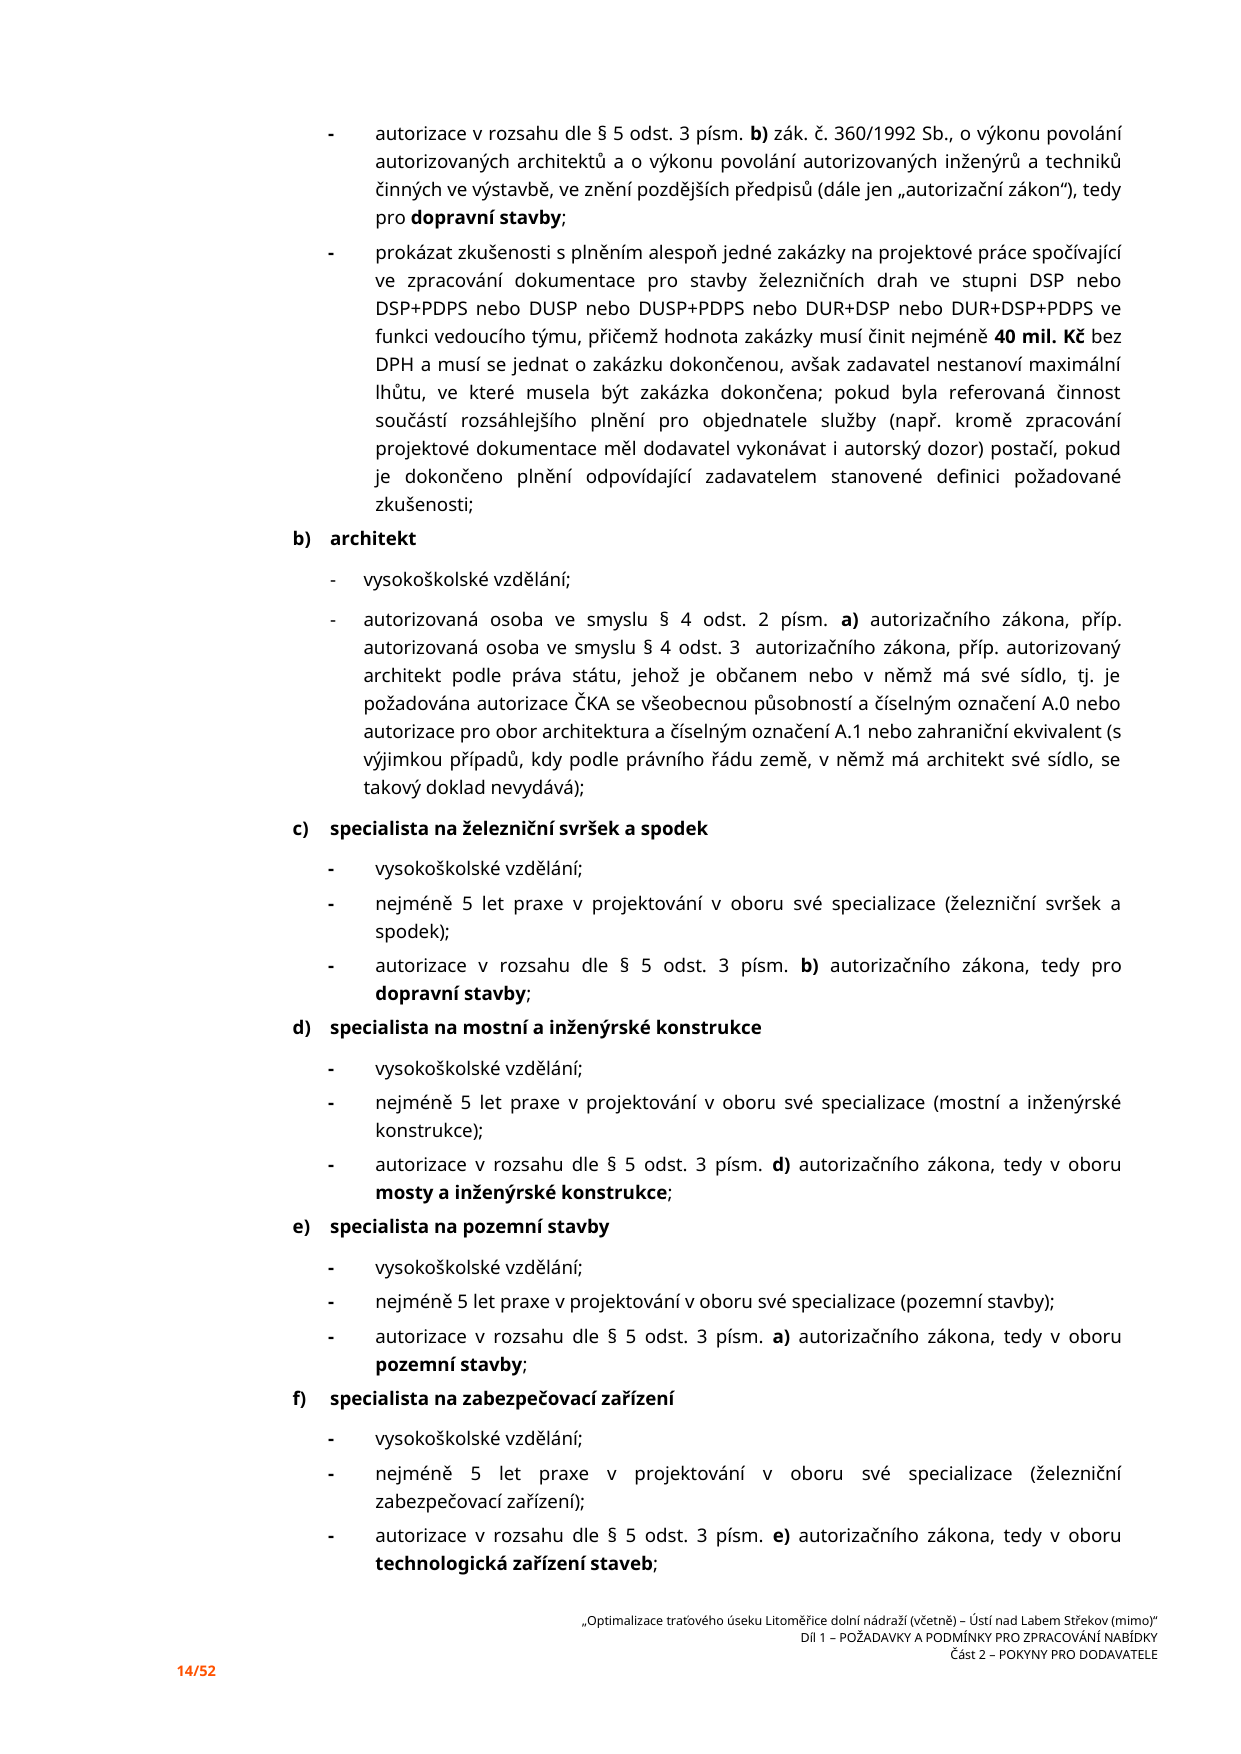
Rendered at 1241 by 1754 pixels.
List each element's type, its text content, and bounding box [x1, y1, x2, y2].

text nejméně 5 let praxe v projektování v oboru své specializace (pozemní stavby); [328, 1289, 1122, 1314]
text vysokoškolské vzdělání; [328, 1426, 1122, 1451]
text vysokoškolské vzdělání; [328, 1254, 1122, 1280]
text nejméně 5 let praxe v projektování v oboru své specializace (železniční zabezpečovací zařízení); [328, 1460, 1122, 1513]
list specialista na železniční svršek a spodek [292, 815, 1122, 841]
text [328, 1522, 1122, 1576]
text - autorizovaná osoba ve smyslu § 4 odst. 2 písm. a) autorizačního zákona, příp. autorizovaná osoba ve smyslu § 4 odst. 3 autorizačního zákona, příp. autorizovaný architekt podle práva státu, jehož je občanem nebo v němž má své sídlo, tj. je požadována autorizace ČKA se všeobecnou působností a číselným označení A.0 nebo autorizace pro obor architektura a číselným označení A.1 nebo zahraniční ekvivalent (s výjimkou případů, kdy podle právního řádu země, v němž má architekt své sídlo, se takový doklad nevydává); [330, 606, 1122, 800]
text vysokoškolské vzdělání; [328, 856, 1122, 881]
text prokázat zkušenosti s plněním alespoň jedné zakázky na projektové práce spočívající ve zpracování dokumentace pro stavby železničních drah ve stupni DSP nebo DSP+PDPS nebo DUSP nebo DUSP+PDPS nebo DUR+DSP nebo DUR+DSP+PDPS ve funkci vedoucího týmu, přičemž hodnota zakázky musí činit nejméně 40 mil. Kč bez DPH a musí se jednat o zakázku dokončenou, avšak zadavatel nestanoví maximální lhůtu, ve které musela být zakázka dokončena; pokud byla referovaná činnost součástí rozsáhlejšího plnění pro objednatele služby (např. kromě zpracování projektové dokumentace měl dodavatel vykonávat i autorský dozor) postačí, pokud je dokončeno plnění odpovídající zadavatelem stanovené definici požadované zkušenosti; [328, 239, 1122, 517]
list architekt [292, 525, 1122, 551]
text autorizace v rozsahu dle § 5 odst. 3 písm. b) autorizačního zákona, tedy pro dopravní stavby; [328, 952, 1122, 1006]
text autorizace v rozsahu dle § 5 odst. 3 písm. b) zák. č. 360/1992 Sb., o výkonu povolání autorizovaných architektů a o výkonu povolání autorizovaných inženýrů a techniků činných ve výstavbě, ve znění pozdějších předpisů (dále jen „autorizační zákon“), tedy pro dopravní stavby; [328, 121, 1122, 230]
list specialista na pozemní stavby [292, 1214, 1122, 1239]
text nejméně 5 let praxe v projektování v oboru své specializace (mostní a inženýrské konstrukce); [328, 1089, 1122, 1143]
text autorizace v rozsahu dle § 5 odst. 3 písm. d) autorizačního zákona, tedy v oboru mosty a inženýrské konstrukce; [328, 1152, 1122, 1205]
text autorizace v rozsahu dle § 5 odst. 3 písm. a) autorizačního zákona, tedy v oboru pozemní stavby; [328, 1323, 1122, 1376]
list specialista na mostní a inženýrské konstrukce [292, 1014, 1122, 1040]
text vysokoškolské vzdělání; [328, 1055, 1122, 1081]
text - vysokoškolské vzdělání; [330, 566, 1122, 591]
text nejméně 5 let praxe v projektování v oboru své specializace (železniční svršek a spodek); [328, 890, 1122, 943]
list specialista na zabezpečovací zařízení [292, 1385, 1122, 1411]
